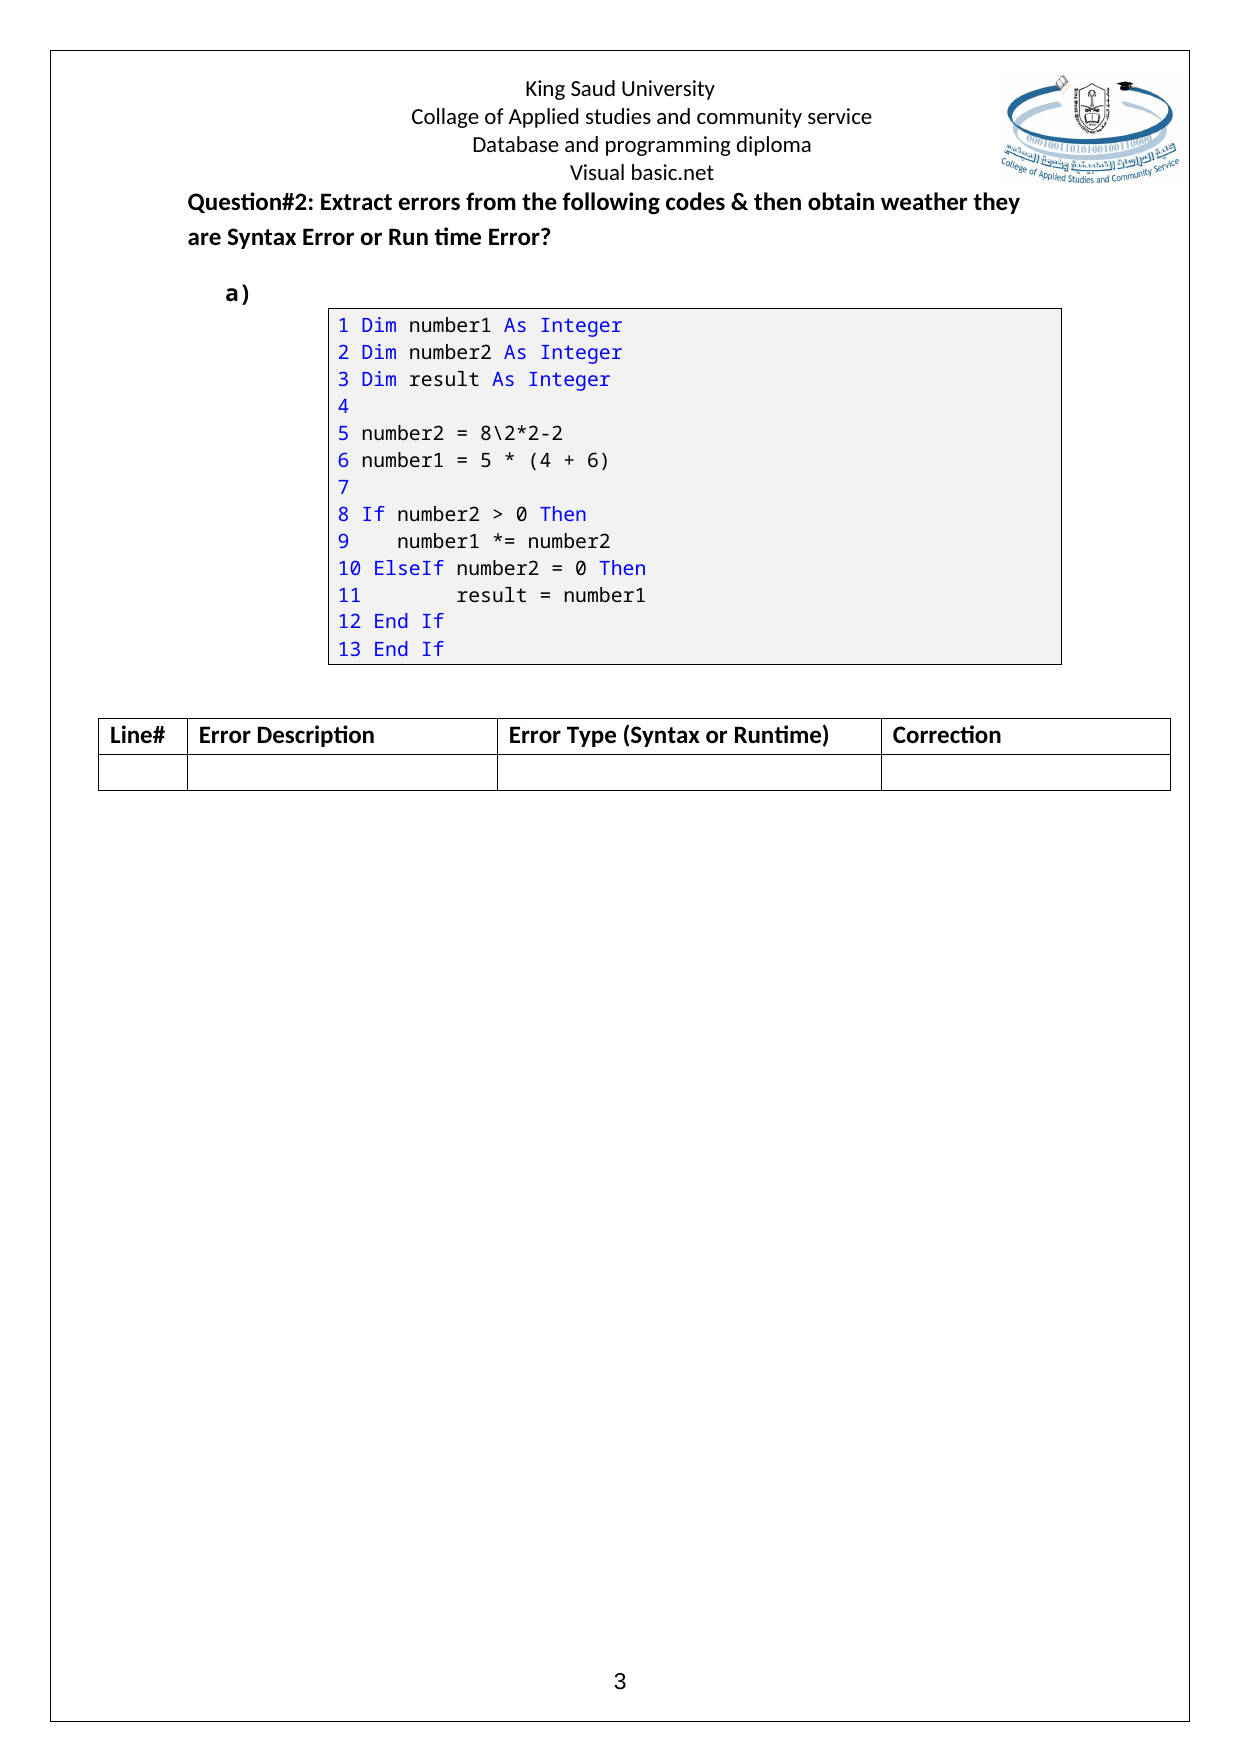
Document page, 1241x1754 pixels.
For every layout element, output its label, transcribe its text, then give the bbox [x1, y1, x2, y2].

table_cell [99, 755, 187, 790]
picture [1000, 73, 1182, 185]
text 6 number1 = 5 * (4 + 6) [329, 443, 1061, 470]
text 10 ElseIf number2 = 0 Then [329, 551, 1061, 578]
text 12 End If [329, 605, 1061, 632]
text 8 If number2 > 0 Then [329, 497, 1061, 524]
table_header Correction [882, 719, 1170, 754]
text 1 Dim number1 As Integer [329, 309, 1061, 335]
text 3 Dim result As Integer [329, 362, 1061, 389]
table_cell [882, 755, 1170, 790]
text 7 [329, 470, 1061, 497]
text 13 End If [329, 632, 1061, 664]
table_cell [188, 755, 497, 790]
text 11 result = number1 [329, 578, 1061, 605]
text 2 Dim number2 As Integer [329, 335, 1061, 362]
text 5 number2 = 8\2*2-2 [329, 416, 1061, 443]
table_header Error Description [188, 719, 497, 754]
text 4 [329, 389, 1061, 416]
text Question#2: Extract errors from the following codes & then obtain weather they are Syntax Error or Run time Error? [187, 186, 1053, 251]
table_header Error Type (Syntax or Runtime) [498, 719, 881, 754]
table_header Line# [99, 719, 187, 754]
table_cell [498, 755, 881, 790]
text 9 number1 *= number2 [329, 524, 1061, 551]
